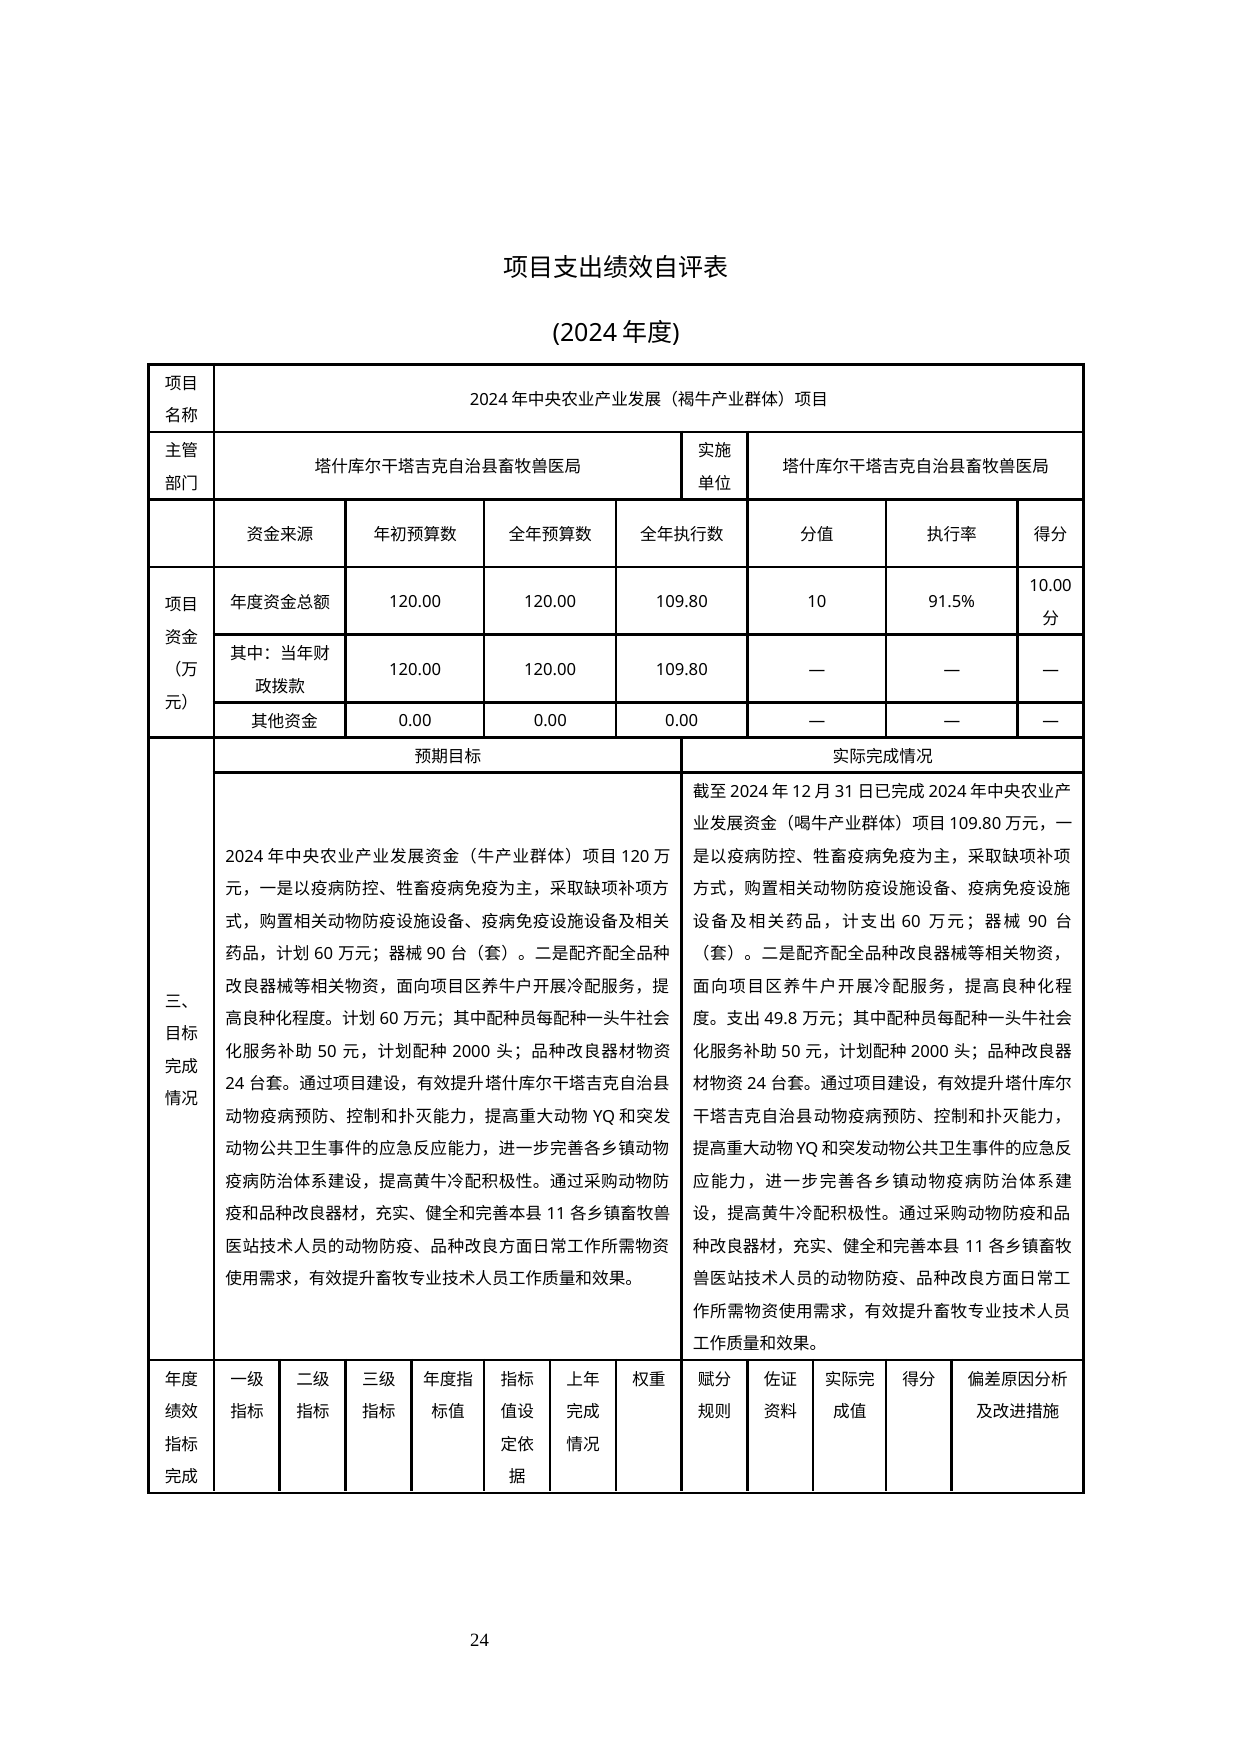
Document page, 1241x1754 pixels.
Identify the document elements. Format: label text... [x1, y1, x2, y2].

table_cell 上年完成情况 [551, 1361, 615, 1491]
table_cell 10 [749, 568, 885, 633]
table_cell 分值 [749, 501, 885, 566]
table_cell 实施单位 [683, 433, 746, 498]
table_cell 0.00 [485, 704, 615, 736]
table_cell 年度指标值 [413, 1361, 483, 1491]
table_cell — [887, 704, 1016, 736]
table_cell 项目名称 [150, 366, 213, 431]
table_cell 全年预算数 [485, 501, 615, 566]
table_cell 全年执行数 [617, 501, 746, 566]
table_header 项目支出绩效自评表 [148, 233, 1083, 298]
table_cell 指标值设定依据 [485, 1361, 549, 1491]
table_cell 预期目标 [215, 739, 680, 771]
table_cell 109.80 [617, 568, 746, 633]
table_cell 0.00 [347, 704, 483, 736]
table_cell 佐证资料 [749, 1361, 812, 1491]
table_cell 主管部门 [150, 433, 213, 498]
table_cell 三级指标 [347, 1361, 410, 1491]
table_cell 权重 [617, 1361, 680, 1491]
table_cell 塔什库尔干塔吉克自治县畜牧兽医局 [215, 433, 680, 498]
table_cell 年度资金总额 [215, 568, 344, 633]
table_cell (2024年度) [148, 298, 1083, 363]
table_cell 偏差原因分析及改进措施 [953, 1361, 1082, 1491]
table_cell 截至2024年12月31日已完成2024年中央农业产业发展资金（喝牛产业群体）项目109.80万元，一是以疫病防控、牲畜疫病免疫为主，采取缺项补项方式，购置相关动物防疫设施设备、疫病免疫设施设备及相关药品，计支出60 万元；器械 90 台（套）。二是配齐配全品种改良器械等相关物资，面向项目区养牛户开展冷配服务，提高良种化程度。支出 49.8 万元；其中配种员每配种一头牛社会化服务补助 50 元，计划配种 2000 头；品种改良器材物资 24 台套。通过项目建设，有效提升塔什库尔干塔吉克自治县动物疫病预防、控制和扑灭能力，提高重大动物YQ和突发动物公共卫生事件的应急反应能力，进一步完善各乡镇动物疫病防治体系建设，提高黄牛冷配积极性。通过采购动物防疫和品种改良器材，充实、健全和完善本县 11 各乡镇畜牧兽医站技术人员的动物防疫、品种改良方面日常工作所需物资使用需求，有效提升畜牧专业技术人员工作质量和效果。 [683, 774, 1082, 1359]
table_cell 其他资金 [215, 704, 344, 736]
table_cell 0.00 [617, 704, 746, 736]
table_cell — [1019, 636, 1082, 701]
table_cell — [749, 636, 885, 701]
table_cell 二级指标 [281, 1361, 344, 1491]
table_cell 资金来源 [215, 501, 344, 566]
table_cell — [1019, 704, 1082, 736]
table_cell — [749, 704, 885, 736]
table_cell 赋分规则 [683, 1361, 746, 1491]
table_cell 2024年中央农业产业发展（褐牛产业群体）项目 [215, 366, 1082, 431]
table_cell 120.00 [347, 636, 483, 701]
table_cell 得分 [887, 1361, 950, 1491]
table_cell 塔什库尔干塔吉克自治县畜牧兽医局 [749, 433, 1082, 498]
table_cell 91.5% [887, 568, 1016, 633]
table_cell 10.00分 [1019, 568, 1082, 633]
table_cell 年度绩效指标完成情况 [150, 1361, 213, 1491]
table_cell 一级指标 [215, 1361, 278, 1491]
table_cell 120.00 [485, 568, 615, 633]
table_cell — [887, 636, 1016, 701]
table_cell 年初预算数 [347, 501, 483, 566]
table_cell [150, 501, 213, 566]
table_cell 执行率 [887, 501, 1016, 566]
table_cell 实际完成情况 [683, 739, 1082, 771]
table_cell 得分 [1019, 501, 1082, 566]
table_cell 其中：当年财政拨款 [215, 636, 344, 701]
table_cell 120.00 [485, 636, 615, 701]
table_cell 109.80 [617, 636, 746, 701]
table_cell 三、目标完成情况 [150, 739, 213, 1359]
table_cell 项目资金 （万元） [150, 568, 213, 736]
table_cell 2024年中央农业产业发展资金（牛产业群体）项目120万元，一是以疫病防控、牲畜疫病免疫为主，采取缺项补项方式，购置相关动物防疫设施设备、疫病免疫设施设备及相关药品，计划 60 万元；器械 90 台（套）。二是配齐配全品种改良器械等相关物资，面向项目区养牛户开展冷配服务，提高良种化程度。计划 60 万元；其中配种员每配种一头牛社会化服务补助 50 元，计划配种 2000 头；品种改良器材物资 24 台套。通过项目建设，有效提升塔什库尔干塔吉克自治县动物疫病预防、控制和扑灭能力，提高重大动物YQ和突发动物公共卫生事件的应急反应能力，进一步完善各乡镇动物疫病防治体系建设，提高黄牛冷配积极性。通过采购动物防疫和品种改良器材，充实、健全和完善本县 11 各乡镇畜牧兽医站技术人员的动物防疫、品种改良方面日常工作所需物资使用需求，有效提升畜牧专业技术人员工作质量和效果。 [215, 774, 680, 1359]
table_cell 实际完成值 [814, 1361, 885, 1491]
table_cell 120.00 [347, 568, 483, 633]
